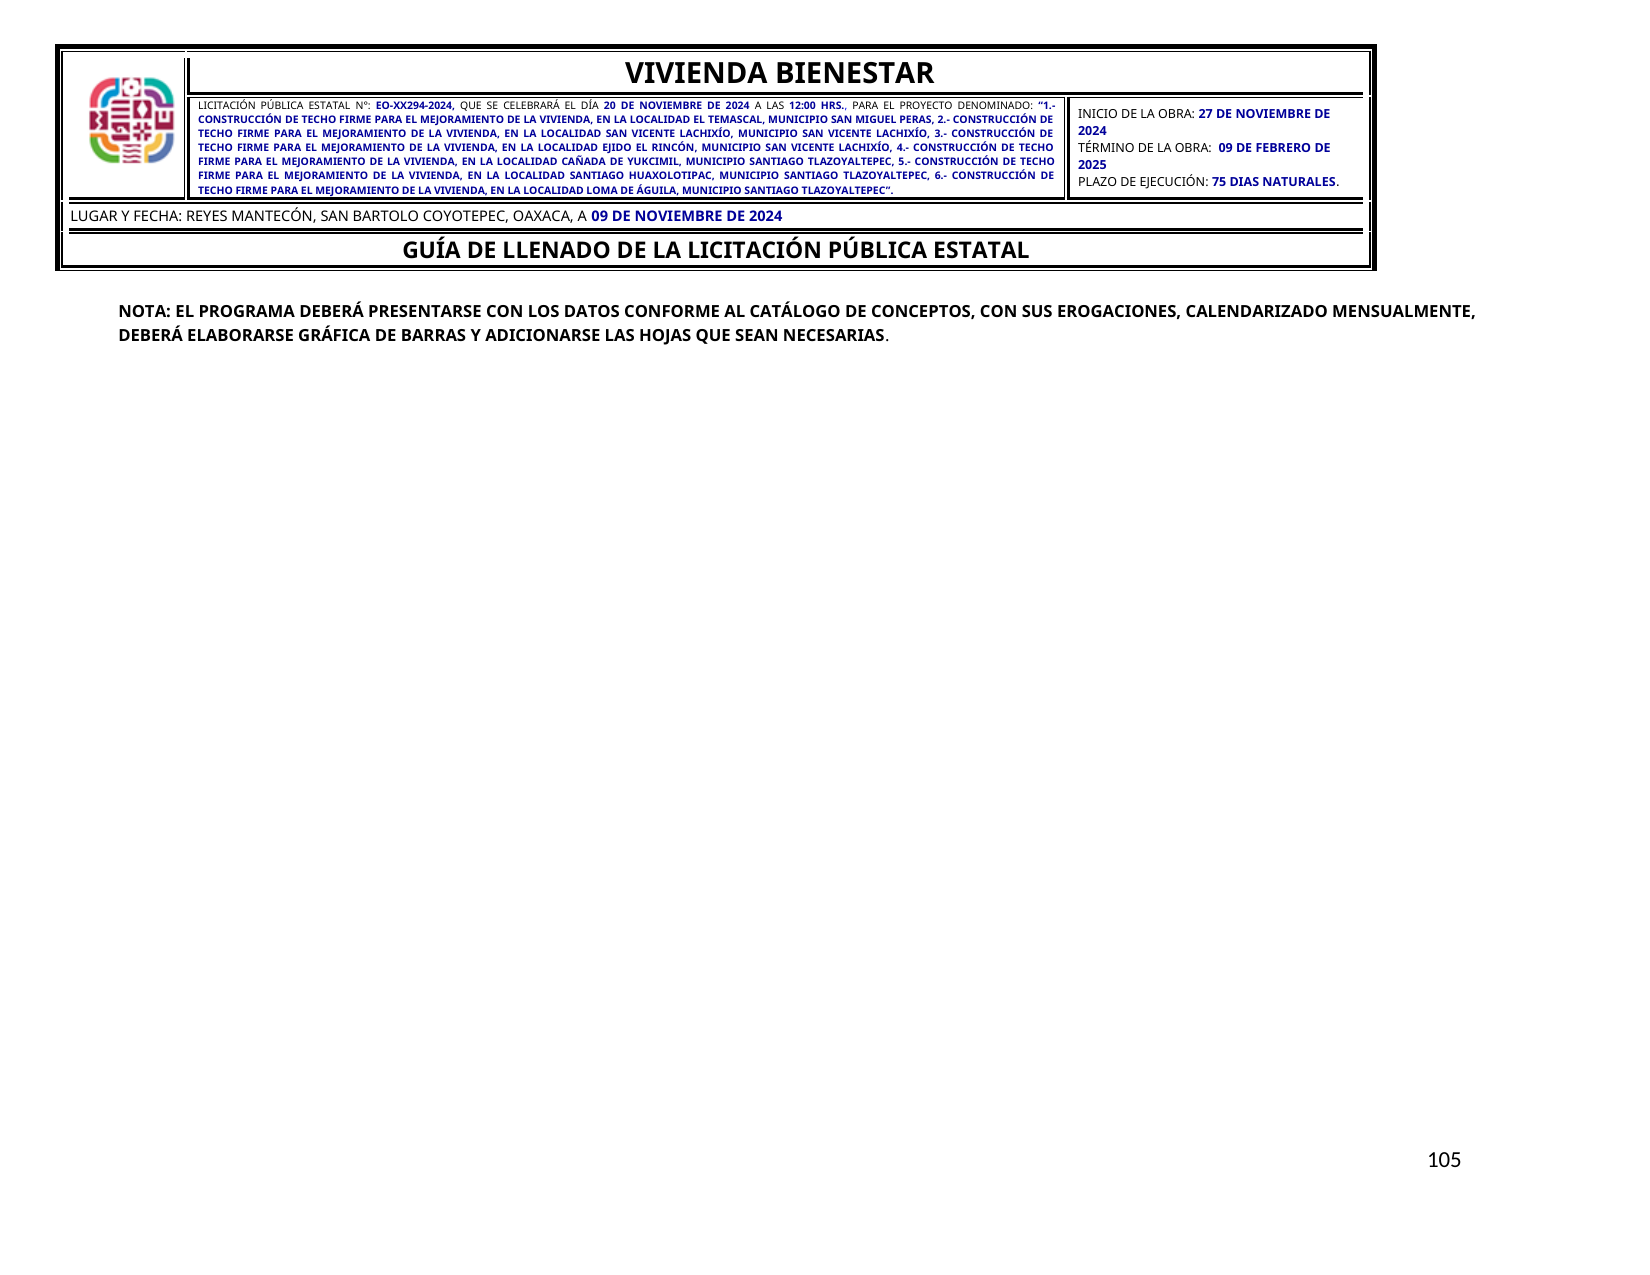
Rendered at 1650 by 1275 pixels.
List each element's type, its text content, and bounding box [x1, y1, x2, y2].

text NOTA: EL PROGRAMA DEBERÁ PRESENTARSE CON LOS DATOS CONFORME AL CATÁLOGO DE CONCEPTOS, CON SUS EROGACIONES, CALENDARIZADO MENSUALMENTE, DEBERÁ ELABORARSE GRÁFICA DE BARRAS Y ADICIONARSE LAS HOJAS QUE SEAN NECESARIAS. [118, 299, 1506, 346]
picture [78, 70, 184, 169]
